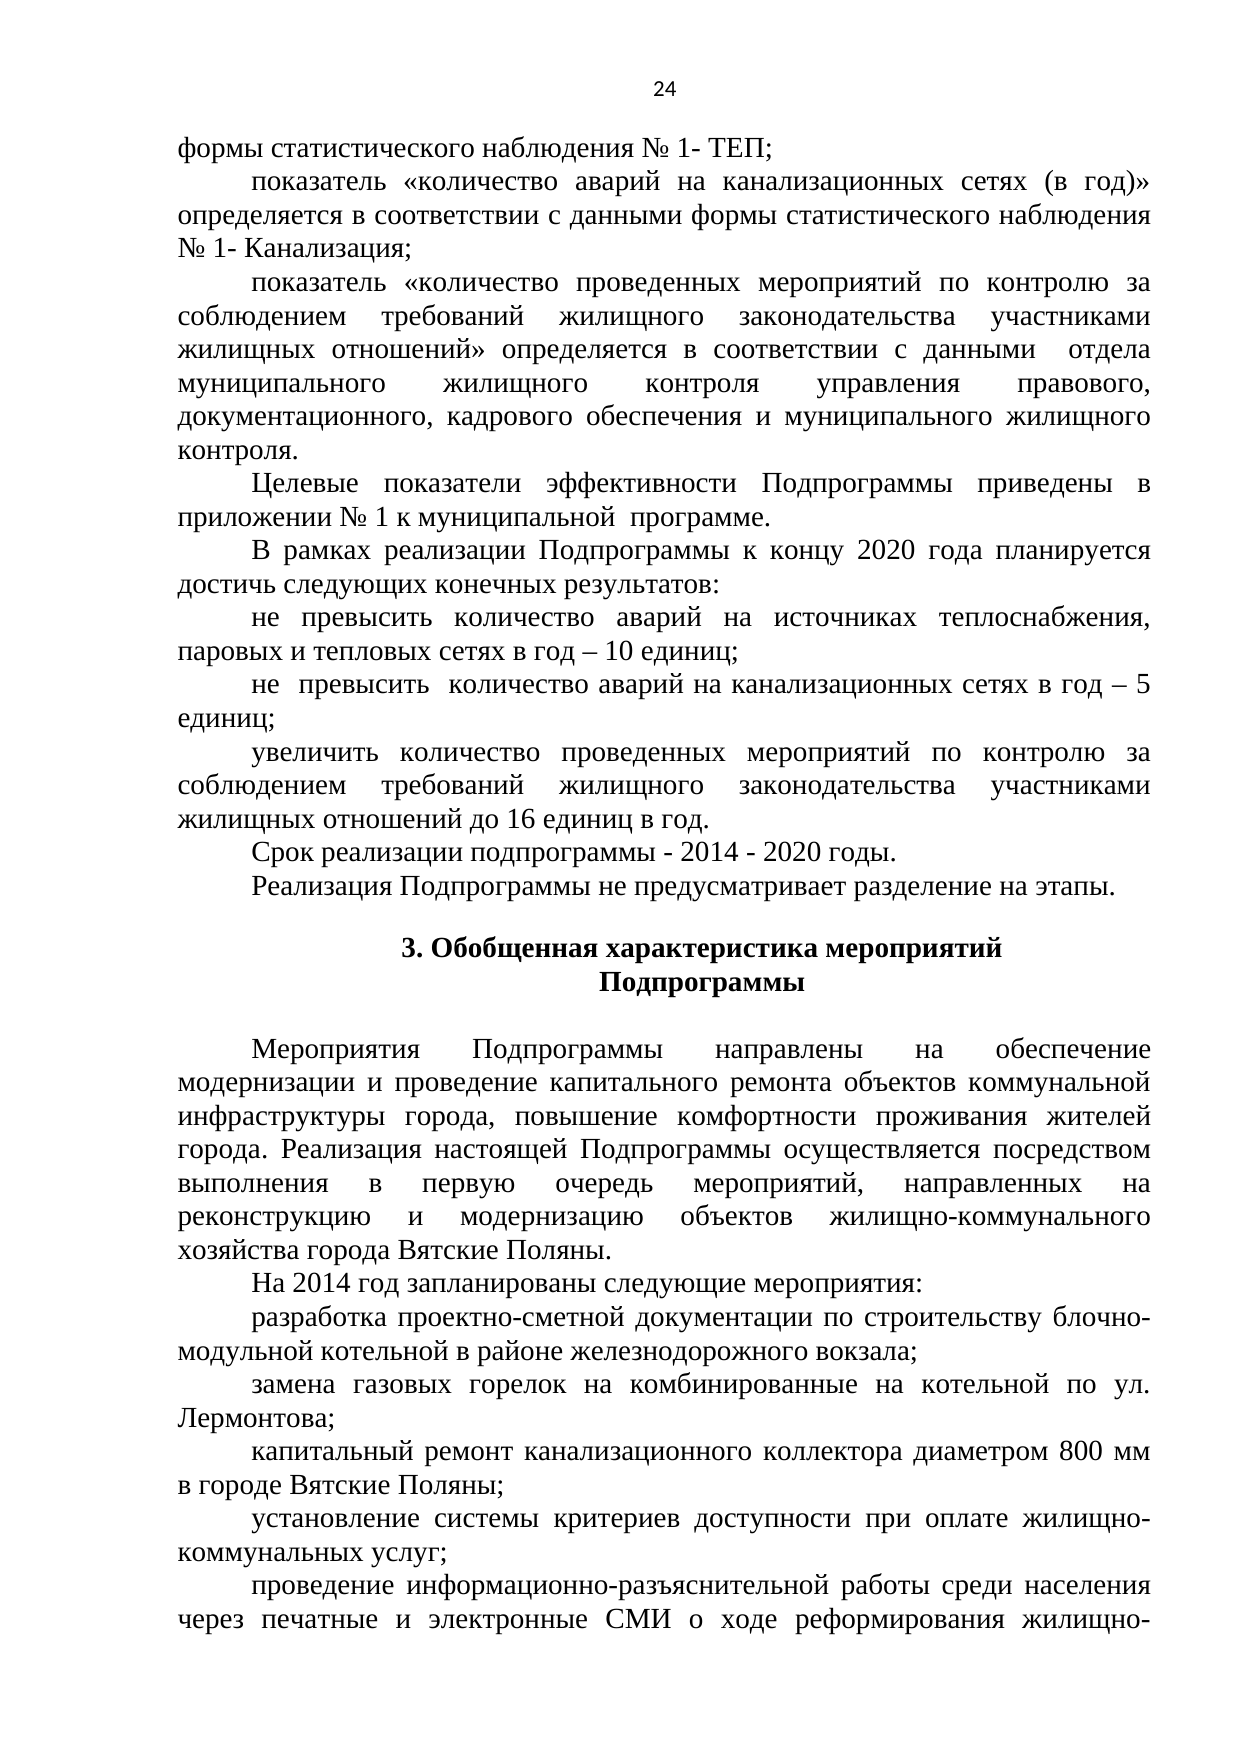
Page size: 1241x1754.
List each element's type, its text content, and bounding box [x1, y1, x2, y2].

text не превысить количество аварий на источниках теплоснабжения, паровых и тепловых сетях в год – 10 единиц; [177, 599, 1152, 667]
text увеличить количество проведенных мероприятий по контролю за соблюдением требований жилищного законодательства участниками жилищных отношений до 16 единиц в год. [177, 734, 1152, 834]
text капитальный ремонт канализационного коллектора диаметром 800 мм в городе Вятские Поляны; [177, 1433, 1152, 1500]
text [177, 1567, 1152, 1634]
text разработка проектно-сметной документации по строительству блочно-модульной котельной в районе железнодорожного вокзала; [177, 1299, 1152, 1366]
text В рамках реализации Подпрограммы к концу 2020 года планируется достичь следующих конечных результатов: [177, 532, 1152, 599]
text Реализация Подпрограммы не предусматривает разделение на этапы. [177, 868, 1152, 901]
text Целевые показатели эффективности Подпрограммы приведены в приложении № 1 к муниципальной программе. [177, 465, 1152, 532]
text не превысить количество аварий на канализационных сетях в год – 5 единиц; [177, 667, 1152, 734]
text замена газовых горелок на комбинированные на котельной по ул. Лермонтова; [177, 1366, 1152, 1433]
text Подпрограммы [177, 964, 1152, 997]
text показатель «количество аварий на канализационных сетях (в год)» определяется в соответствии с данными формы статистического наблюдения № 1- Канализация; [177, 163, 1152, 264]
text установление системы критериев доступности при оплате жилищно-коммунальных услуг; [177, 1500, 1152, 1567]
text На 2014 год запланированы следующие мероприятия: [177, 1266, 1152, 1299]
text Срок реализации подпрограммы - 2014 - 2020 годы. [177, 834, 1152, 868]
text Мероприятия Подпрограммы направлены на обеспечение модернизации и проведение капитального ремонта объектов коммунальной инфраструктуры города, повышение комфортности проживания жителей города. Реализация настоящей Подпрограммы осуществляется посредством выполнения в первую очередь мероприятий, направленных на реконструкцию и модернизацию объектов жилищно-коммунального хозяйства города Вятские Поляны. [177, 1031, 1152, 1266]
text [177, 130, 1152, 163]
text 3. Обобщенная характеристика мероприятий [177, 930, 1152, 964]
text показатель «количество проведенных мероприятий по контролю за соблюдением требований жилищного законодательства участниками жилищных отношений» определяется в соответствии с данными отдела муниципального жилищного контроля управления правового, документационного, кадрового обеспечения и муниципального жилищного контроля. [177, 264, 1152, 465]
